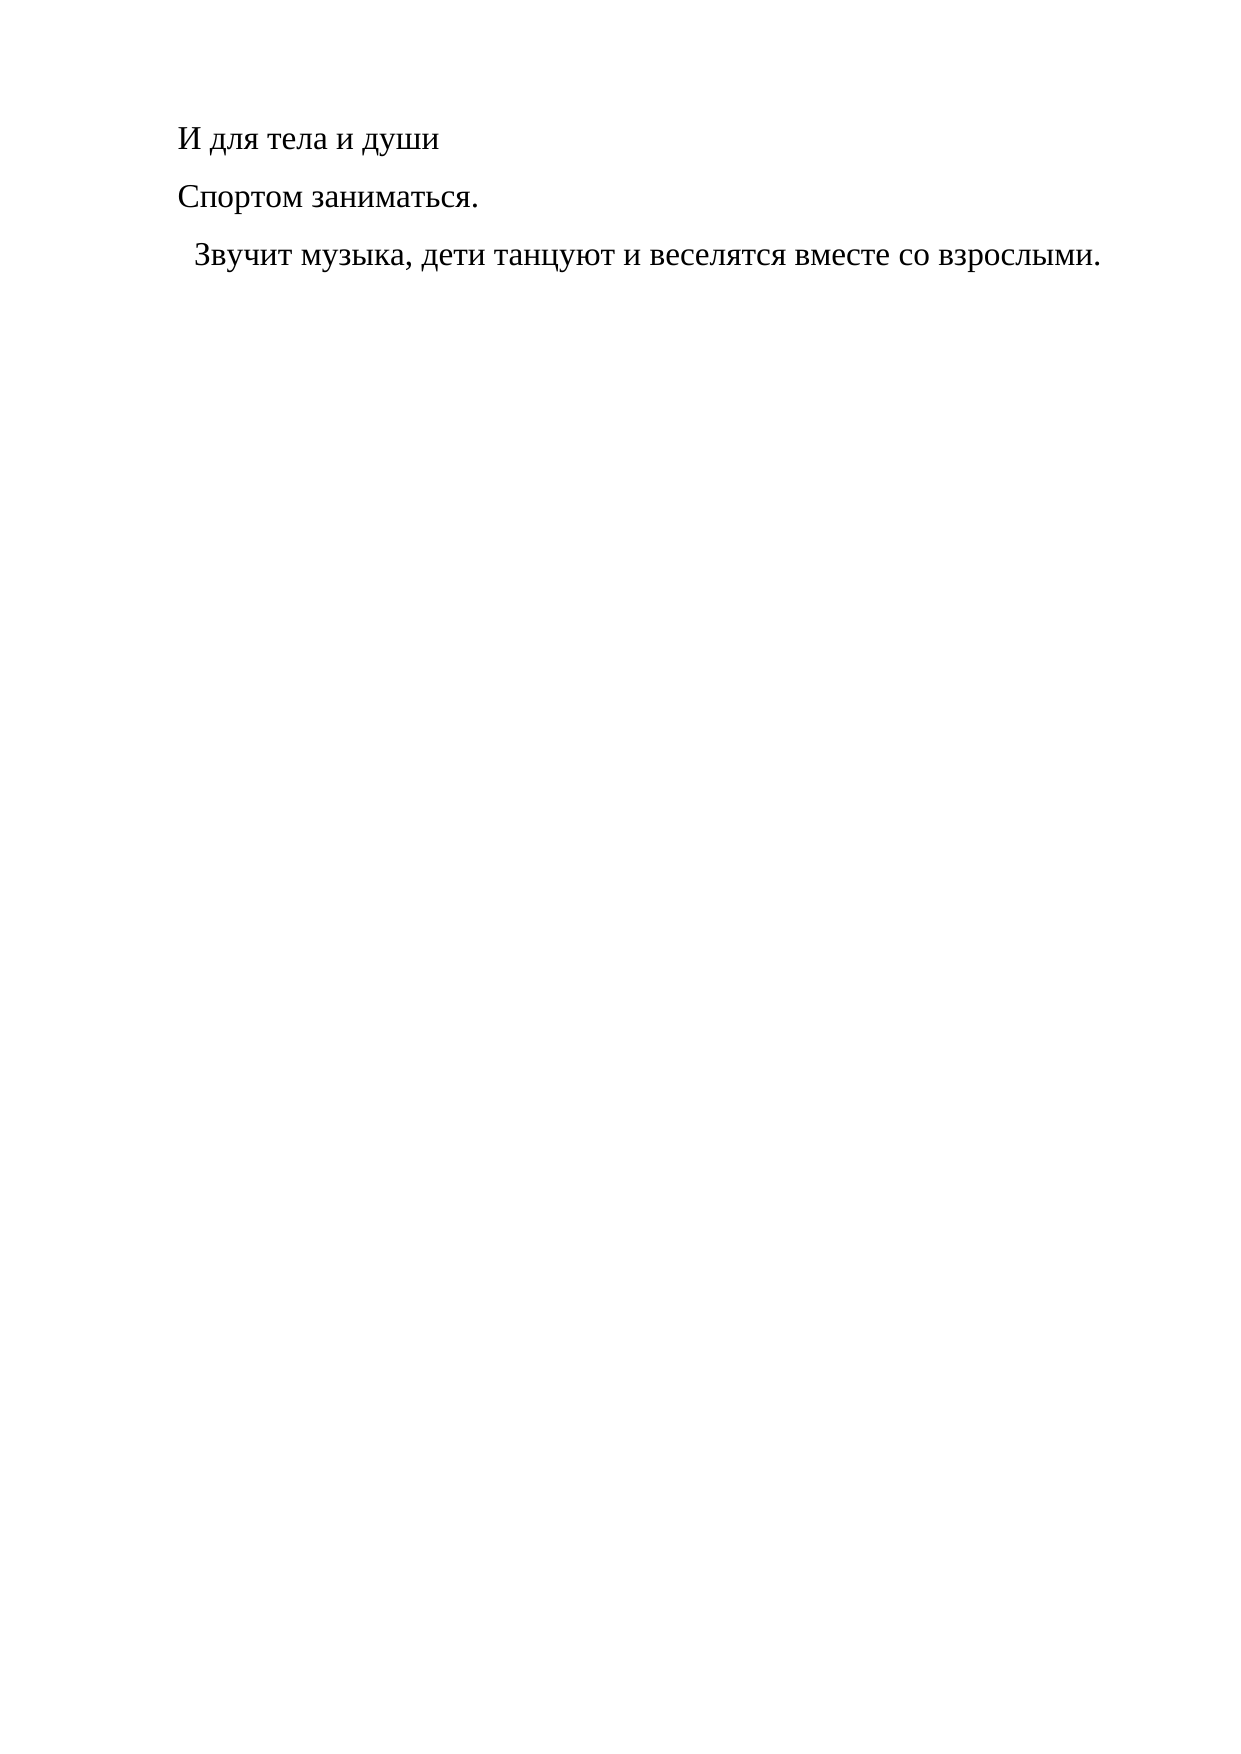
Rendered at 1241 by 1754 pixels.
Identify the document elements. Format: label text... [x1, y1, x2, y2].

text Спортом заниматься. [177, 176, 1152, 214]
text И для тела и души [177, 118, 1152, 156]
text Звучит музыка, дети танцуют и веселятся вместе со взрослыми. [177, 234, 1152, 272]
